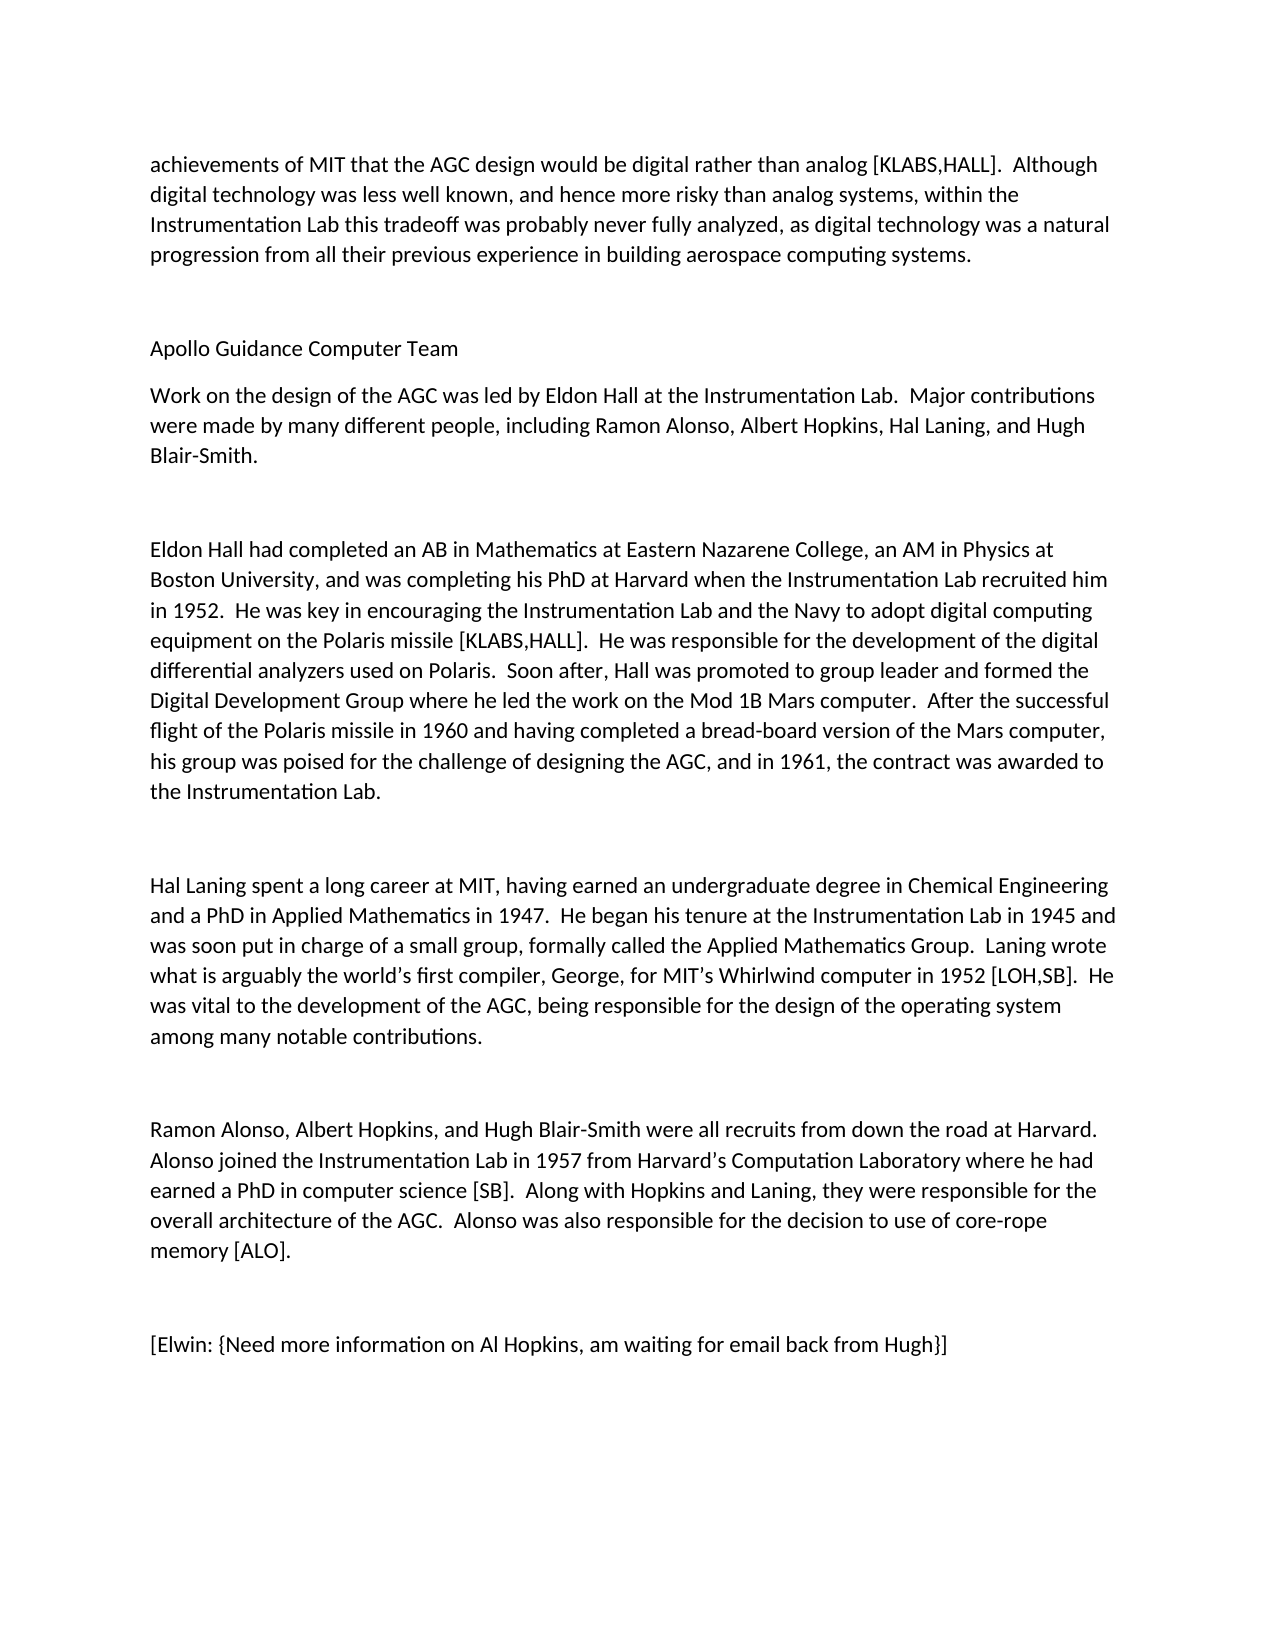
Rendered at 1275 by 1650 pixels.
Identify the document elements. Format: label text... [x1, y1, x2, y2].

text [Elwin: {Need more information on Al Hopkins, am waiting for email back from Hugh}] [150, 1330, 1125, 1358]
text Hal Laning spent a long career at MIT, having earned an undergraduate degree in Chemical Engineering and a PhD in Applied Mathematics in 1947. He began his tenure at the Instrumentation Lab in 1945 and was soon put in charge of a small group, formally called the Applied Mathematics Group. Laning wrote what is arguably the world’s first compiler, George, for MIT’s Whirlwind computer in 1952 [LOH,SB]. He was vital to the development of the AGC, being responsible for the design of the operating system among many notable contributions. [150, 871, 1125, 1050]
text Apollo Guidance Computer Team [150, 334, 1125, 362]
text Eldon Hall had completed an AB in Mathematics at Eastern Nazarene College, an AM in Physics at Boston University, and was completing his PhD at Harvard when the Instrumentation Lab recruited him in 1952. He was key in encouraging the Instrumentation Lab and the Navy to adopt digital computing equipment on the Polaris missile [KLABS,HALL]. He was responsible for the development of the digital differential analyzers used on Polaris. Soon after, Hall was promoted to group leader and formed the Digital Development Group where he led the work on the Mod 1B Mars computer. After the successful flight of the Polaris missile in 1960 and having completed a bread-board version of the Mars computer, his group was poised for the challenge of designing the AGC, and in 1961, the contract was awarded to the Instrumentation Lab. [150, 535, 1125, 805]
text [150, 150, 1125, 269]
text Ramon Alonso, Albert Hopkins, and Hugh Blair-Smith were all recruits from down the road at Harvard. Alonso joined the Instrumentation Lab in 1957 from Harvard’s Computation Laboratory where he had earned a PhD in computer science [SB]. Along with Hopkins and Laning, they were responsible for the overall architecture of the AGC. Alonso was also responsible for the decision to use of core-rope memory [ALO]. [150, 1116, 1125, 1264]
text Work on the design of the AGC was led by Eldon Hall at the Instrumentation Lab. Major contributions were made by many different people, including Ramon Alonso, Albert Hopkins, Hal Laning, and Hugh Blair-Smith. [150, 381, 1125, 470]
